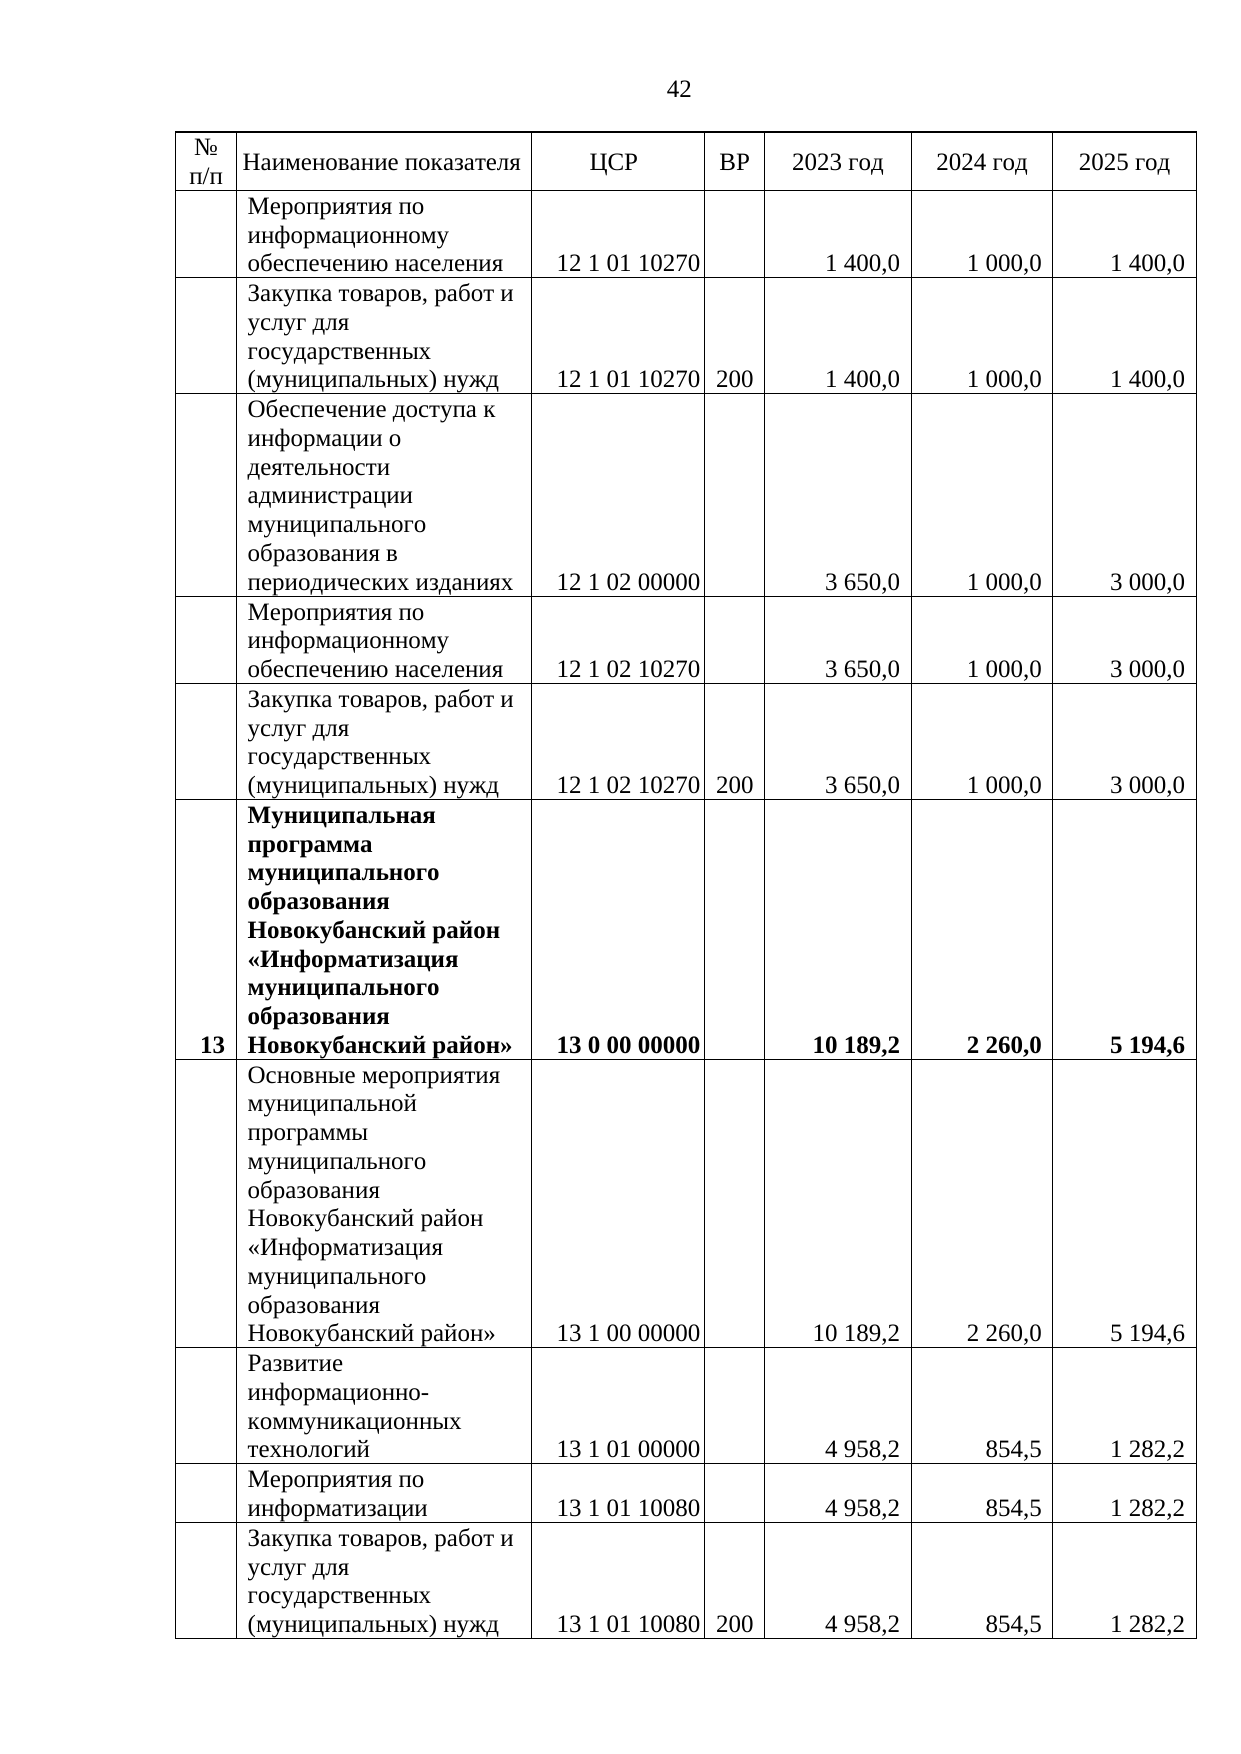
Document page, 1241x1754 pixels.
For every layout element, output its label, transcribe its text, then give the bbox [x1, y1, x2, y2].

table_cell 854,5 [912, 1464, 1052, 1522]
table_cell 200 [705, 278, 764, 393]
table_cell 1 400,0 [1053, 191, 1196, 277]
table_cell 10 189,2 [765, 800, 911, 1059]
table_cell 854,5 [912, 1348, 1052, 1463]
table_cell [705, 800, 764, 1059]
table_cell 1 000,0 [912, 597, 1052, 683]
table_cell 5 194,6 [1053, 1060, 1196, 1347]
table_cell 1 282,2 [1053, 1523, 1196, 1638]
table_cell [176, 278, 236, 393]
table_cell 1 282,2 [1053, 1348, 1196, 1463]
table_cell [705, 394, 764, 596]
table_cell 13 1 00 00000 [532, 1060, 704, 1347]
table_cell 12 1 02 00000 [532, 394, 704, 596]
table_header ЦСР [532, 133, 704, 190]
table_cell 3 000,0 [1053, 597, 1196, 683]
table_cell [176, 684, 236, 799]
table_cell 5 194,6 [1053, 800, 1196, 1059]
table_cell [705, 1060, 764, 1347]
table_cell 13 1 01 10080 [532, 1464, 704, 1522]
table_cell [176, 597, 236, 683]
table_cell [705, 191, 764, 277]
table_cell 3 650,0 [765, 394, 911, 596]
table_cell 12 1 02 10270 [532, 684, 704, 799]
table_cell 4 958,2 [765, 1523, 911, 1638]
table_cell Мероприятия по информационному обеспечению населения [237, 191, 531, 277]
table_cell 13 1 01 00000 [532, 1348, 704, 1463]
table_cell 1 400,0 [765, 278, 911, 393]
table_header 2024 год [912, 133, 1052, 190]
table_header ВР [705, 133, 764, 190]
table_cell [176, 1523, 236, 1638]
table_cell [176, 191, 236, 277]
table_cell 12 1 02 10270 [532, 597, 704, 683]
table_cell Закупка товаров, работ и услуг для государственных (муниципальных) нужд [237, 1523, 531, 1638]
table_cell 3 650,0 [765, 684, 911, 799]
table_cell 200 [705, 684, 764, 799]
table_cell 4 958,2 [765, 1464, 911, 1522]
table_cell 2 260,0 [912, 800, 1052, 1059]
table_cell 1 000,0 [912, 278, 1052, 393]
table_header Наименование показателя [237, 133, 531, 190]
table_cell [176, 1464, 236, 1522]
table_cell 4 958,2 [765, 1348, 911, 1463]
table_cell 2 260,0 [912, 1060, 1052, 1347]
table_header 2025 год [1053, 133, 1196, 190]
table_cell 1 282,2 [1053, 1464, 1196, 1522]
table_cell [705, 597, 764, 683]
table_cell Муниципальная программа муниципального образования Новокубанский район «Информатизация муниципального образования Новокубанский район» [237, 800, 531, 1059]
table_cell [705, 1464, 764, 1522]
table_cell 854,5 [912, 1523, 1052, 1638]
table_cell [176, 1348, 236, 1463]
table_header 2023 год [765, 133, 911, 190]
table_cell 10 189,2 [765, 1060, 911, 1347]
table_cell Закупка товаров, работ и услуг для государственных (муниципальных) нужд [237, 278, 531, 393]
table_cell Закупка товаров, работ и услуг для государственных (муниципальных) нужд [237, 684, 531, 799]
table_cell Мероприятия по информатизации [237, 1464, 531, 1522]
table_cell 200 [705, 1523, 764, 1638]
table_cell 12 1 01 10270 [532, 191, 704, 277]
table_cell [176, 394, 236, 596]
table_cell 3 000,0 [1053, 684, 1196, 799]
table_cell [176, 1060, 236, 1347]
table_cell Развитие информационно-коммуникационных технологий [237, 1348, 531, 1463]
table_cell Основные мероприятия муниципальной программы муниципального образования Новокубанский район «Информатизация муниципального образования Новокубанский район» [237, 1060, 531, 1347]
table_cell Обеспечение доступа к информации о деятельности администрации муниципального образования в периодических изданиях [237, 394, 531, 596]
table_cell 13 0 00 00000 [532, 800, 704, 1059]
table_cell 13 1 01 10080 [532, 1523, 704, 1638]
table_cell 12 1 01 10270 [532, 278, 704, 393]
table_cell 1 000,0 [912, 684, 1052, 799]
table_cell 1 400,0 [1053, 278, 1196, 393]
table_cell 1 000,0 [912, 394, 1052, 596]
table_cell 13 [176, 800, 236, 1059]
table_cell Мероприятия по информационному обеспечению населения [237, 597, 531, 683]
table_cell 3 650,0 [765, 597, 911, 683]
table_cell 3 000,0 [1053, 394, 1196, 596]
table_header № п/п [176, 133, 236, 190]
table_cell [705, 1348, 764, 1463]
table_cell 1 400,0 [765, 191, 911, 277]
table_cell 1 000,0 [912, 191, 1052, 277]
